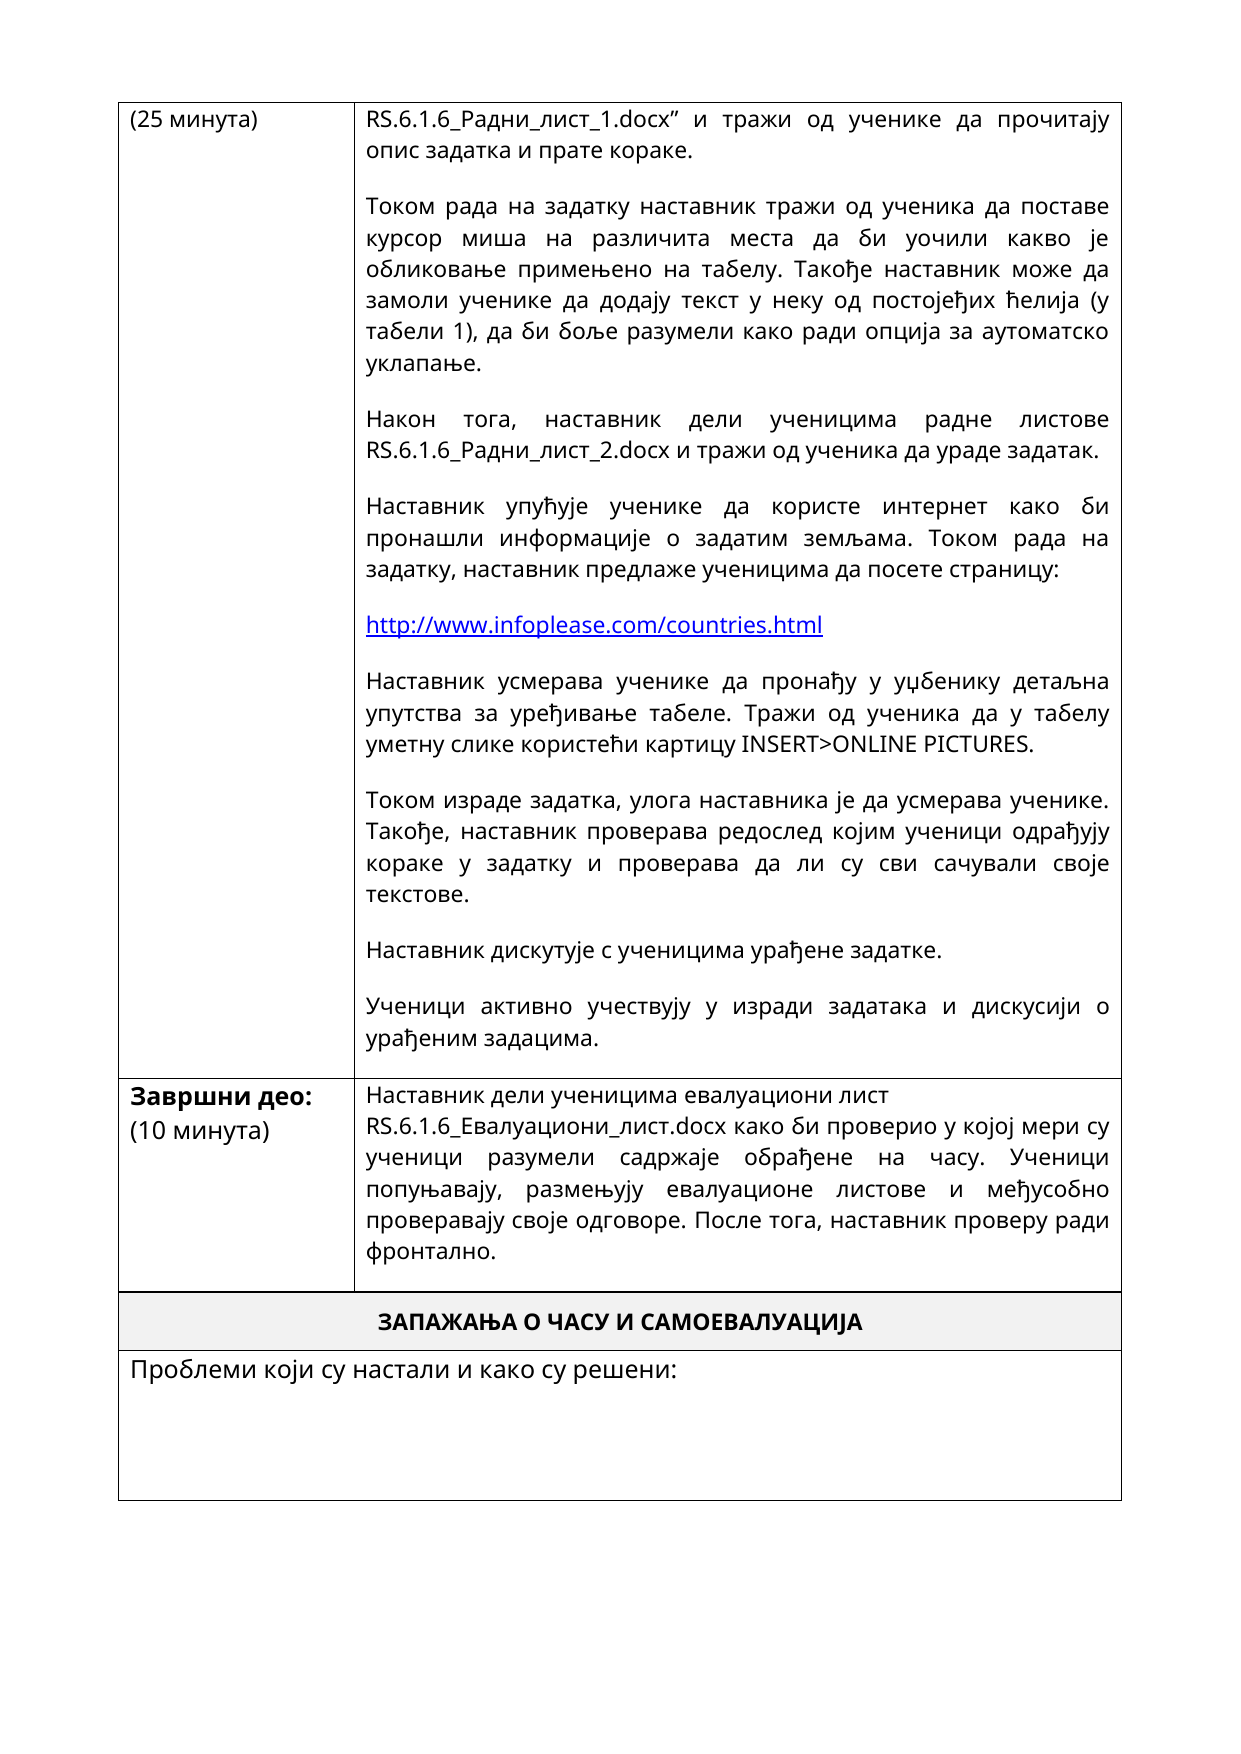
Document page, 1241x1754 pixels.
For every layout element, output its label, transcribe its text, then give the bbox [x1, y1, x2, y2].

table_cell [119, 103, 354, 1078]
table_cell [355, 103, 1121, 1078]
table_cell Завршни део: (10 минута) [119, 1079, 354, 1291]
table_cell Проблеми који су настали и како су решени: [119, 1351, 1121, 1500]
table_cell Наставник дели ученицима евалуациони лист RS.6.1.6_Евалуациони_лист.docx како би проверио у којој мери су ученици разумели садржаје обрађене на часу. Ученици попуњавају, размењују евалуационе листове и међусобно проверавају своје одговоре. После тога, наставник проверу ради фронтално. [355, 1079, 1121, 1291]
table_cell ЗАПАЖАЊА О ЧАСУ И САМОЕВАЛУАЦИЈА [119, 1293, 1121, 1350]
